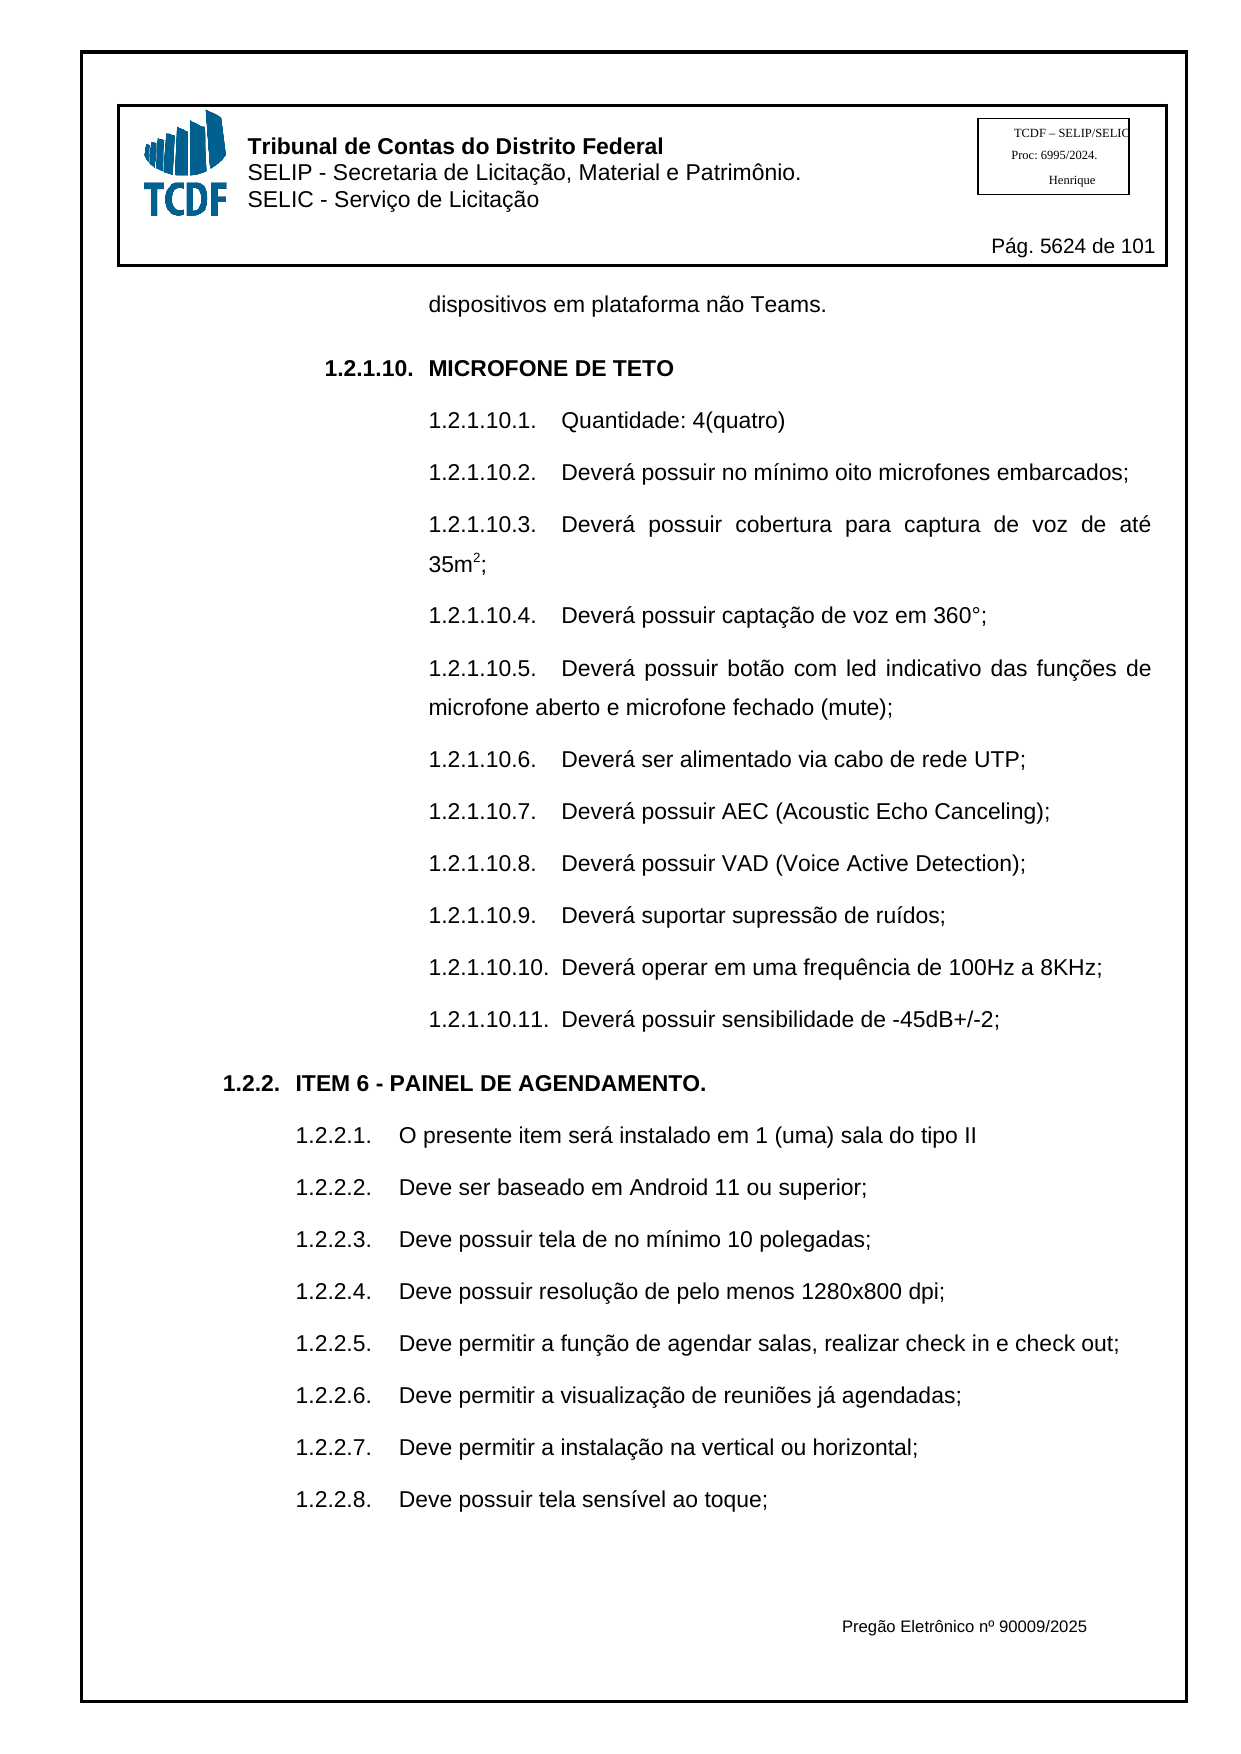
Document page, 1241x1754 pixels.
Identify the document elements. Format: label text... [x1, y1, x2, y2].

picture [129, 107, 241, 218]
list Deve permitir a instalação na vertical ou horizontal; [295, 1434, 1152, 1461]
list Deverá operar em uma frequência de 100Hz a 8KHz; [428, 954, 1152, 980]
list Deverá suportar supressão de ruídos; [428, 902, 1152, 928]
list Deverá possuir botão com led indicativo das funções de microfone aberto e microfone fechado (mute); [428, 654, 1152, 720]
list Deverá possuir VAD (Voice Active Detection); [428, 850, 1152, 876]
list Deve possuir tela sensível ao toque; [295, 1486, 1152, 1512]
list ITEM 6 - PAINEL DE AGENDAMENTO. [223, 1070, 1152, 1097]
list Deve permitir a visualização de reuniões já agendadas; [295, 1382, 1152, 1408]
list Deve ser baseado em Android 11 ou superior; [295, 1174, 1152, 1201]
list Quantidade: 4(quatro) [428, 407, 1152, 433]
list Deverá possuir sensibilidade de -45dB+/-2; [428, 1006, 1152, 1032]
list Deverá possuir no mínimo oito microfones embarcados; [428, 459, 1152, 485]
list Deverá possuir captação de voz em 360°; [428, 602, 1152, 629]
list Deverá possuir cobertura para captura de voz de até 35m2; [428, 511, 1152, 577]
list MICROFONE DE TETO [324, 355, 1152, 381]
list Deverá possuir AEC (Acoustic Echo Canceling); [428, 798, 1152, 824]
list Deverá ser alimentado via cabo de rede UTP; [428, 746, 1152, 772]
list Deve possuir resolução de pelo menos 1280x800 dpi; [295, 1278, 1152, 1304]
list Deverá permitir que usuário utilize a função USB através da conexão com um computador, para assumir conexão dos dispositivos em plataforma não Teams. [428, 291, 1152, 317]
list O presente item será instalado em 1 (uma) sala do tipo II [295, 1122, 1152, 1149]
list Deve permitir a função de agendar salas, realizar check in e check out; [295, 1330, 1152, 1357]
list Deve possuir tela de no mínimo 10 polegadas; [295, 1226, 1152, 1253]
